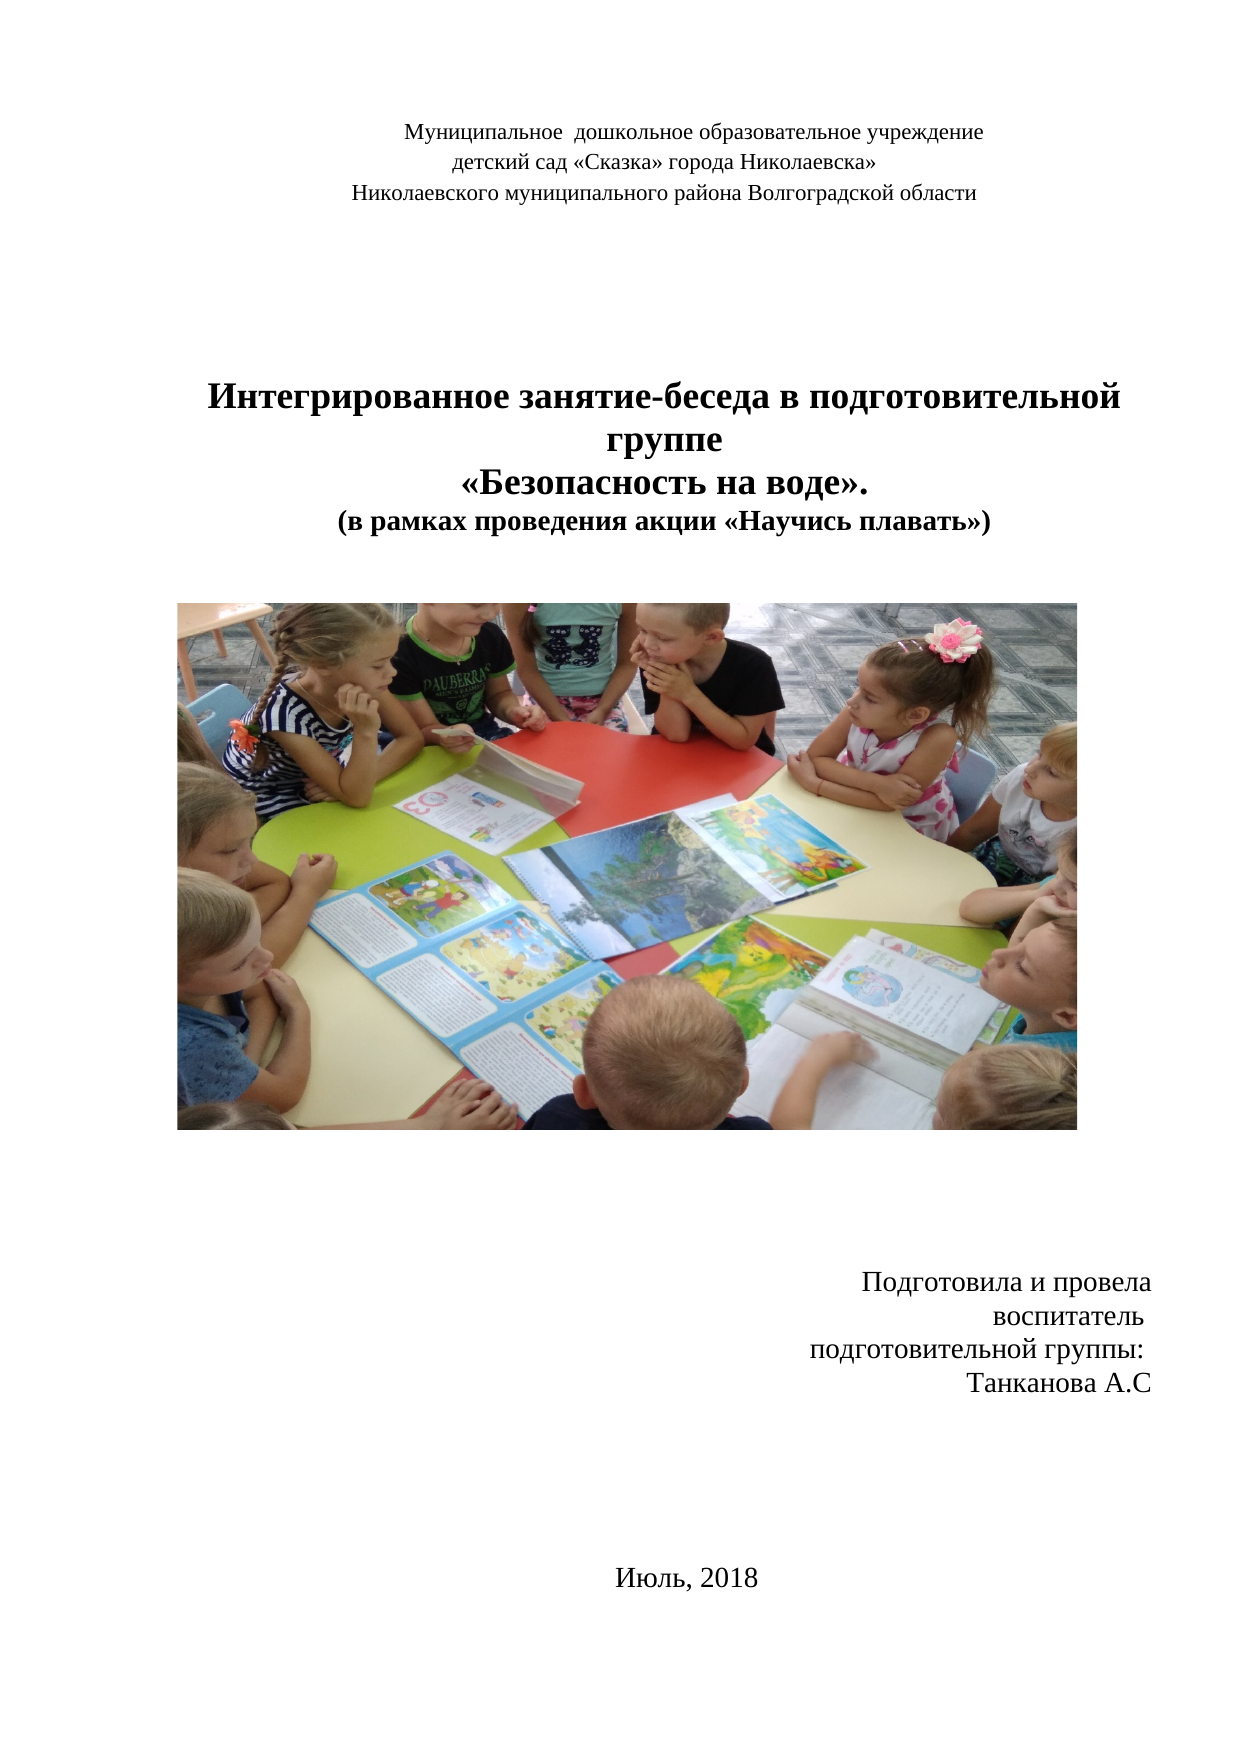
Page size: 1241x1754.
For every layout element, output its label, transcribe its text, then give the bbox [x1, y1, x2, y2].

text Муниципальное дошкольное образовательное учреждение детский сад «Сказка» города Николаевска» Николаевского муниципального района Волгоградской области [177, 118, 1152, 205]
text Июль, 2018 [177, 1560, 1152, 1622]
text Интегрированное занятие-беседа в подготовительной группе [177, 373, 1152, 459]
text «Безопасность на воде». (в рамках проведения акции «Научись плавать») [177, 459, 1152, 536]
text Подготовила и провела воспитатель подготовительной группы: Танканова А.С [177, 1264, 1152, 1398]
picture [177, 603, 1078, 1130]
